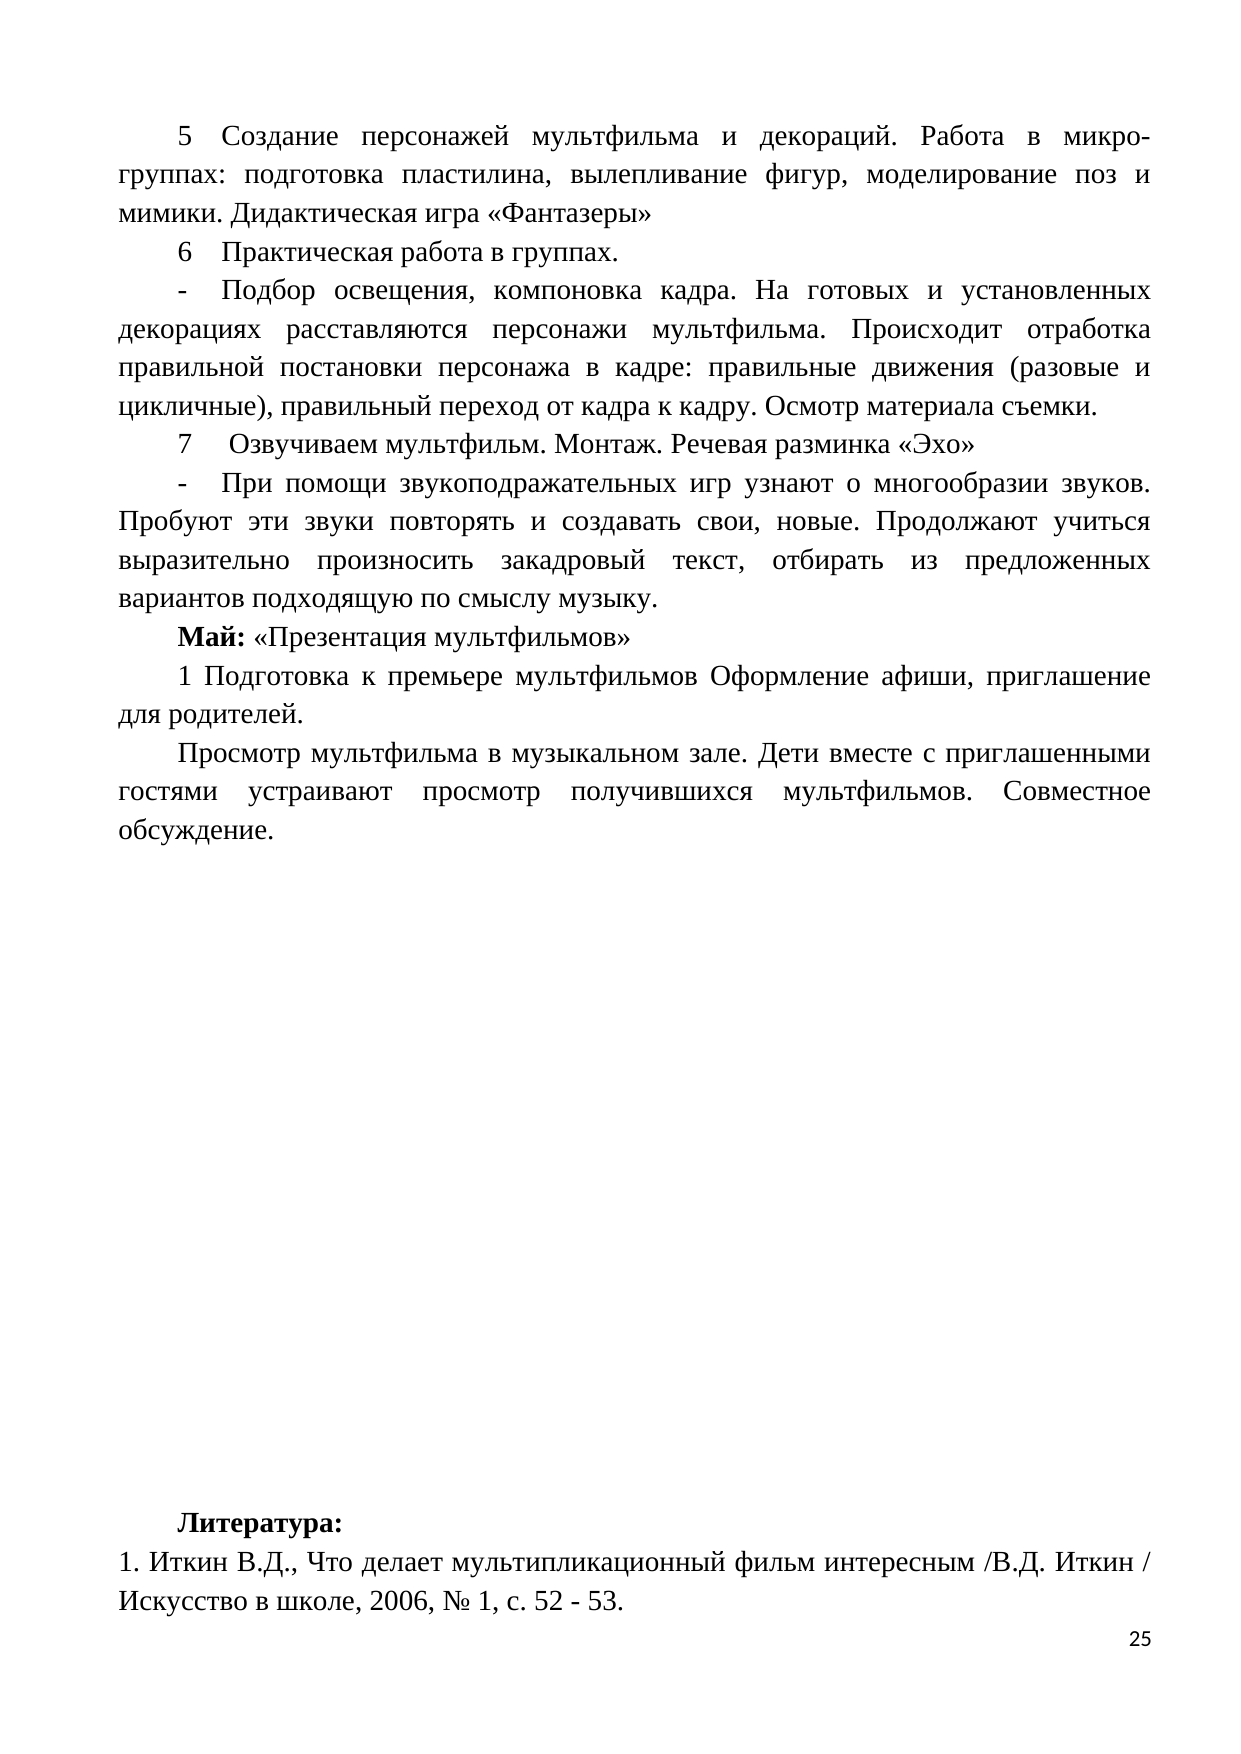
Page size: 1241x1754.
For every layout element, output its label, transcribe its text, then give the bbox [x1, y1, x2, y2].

text Май: «Презентация мультфильмов» [118, 619, 1152, 653]
list Просмотр мультфильма в музыкальном зале. Дети вместе с приглашенными гостями устраивают просмотр получившихся мультфильмов. Совместное обсуждение. [118, 735, 1152, 845]
list Литература: [118, 1506, 1152, 1539]
list Подбор освещения, компоновка кадра. На готовых и установленных декорациях расставляются персонажи мультфильма. Происходит отработка правильной постановки персонажа в кадре: правильные движения (разовые и цикличные), правильный переход от кадра к кадру. Осмотр материала съемки. [118, 272, 1152, 421]
list Создание персонажей мультфильма и декораций. Работа в микро-группах: подготовка пластилина, вылепливание фигур, моделирование поз и мимики. Дидактическая игра «Фантазеры» [118, 118, 1152, 229]
list Практическая работа в группах. [118, 234, 1152, 267]
list 1. Иткин В.Д., Что делает мультипликационный фильм интересным /В.Д. Иткин / Искусство в школе, 2006, № 1, с. 52 - 53. [118, 1544, 1152, 1616]
list При помощи звукоподражательных игр узнают о многообразии звуков. Пробуют эти звуки повторять и создавать свои, новые. Продолжают учиться выразительно произносить закадровый текст, отбирать из предложенных вариантов подходящую по смыслу музыку. [118, 465, 1152, 614]
list Озвучиваем мультфильм. Монтаж. Речевая разминка «Эхо» [118, 426, 1152, 460]
list 1 Подготовка к премьере мультфильмов Оформление афиши, приглашение для родителей. [118, 658, 1152, 730]
